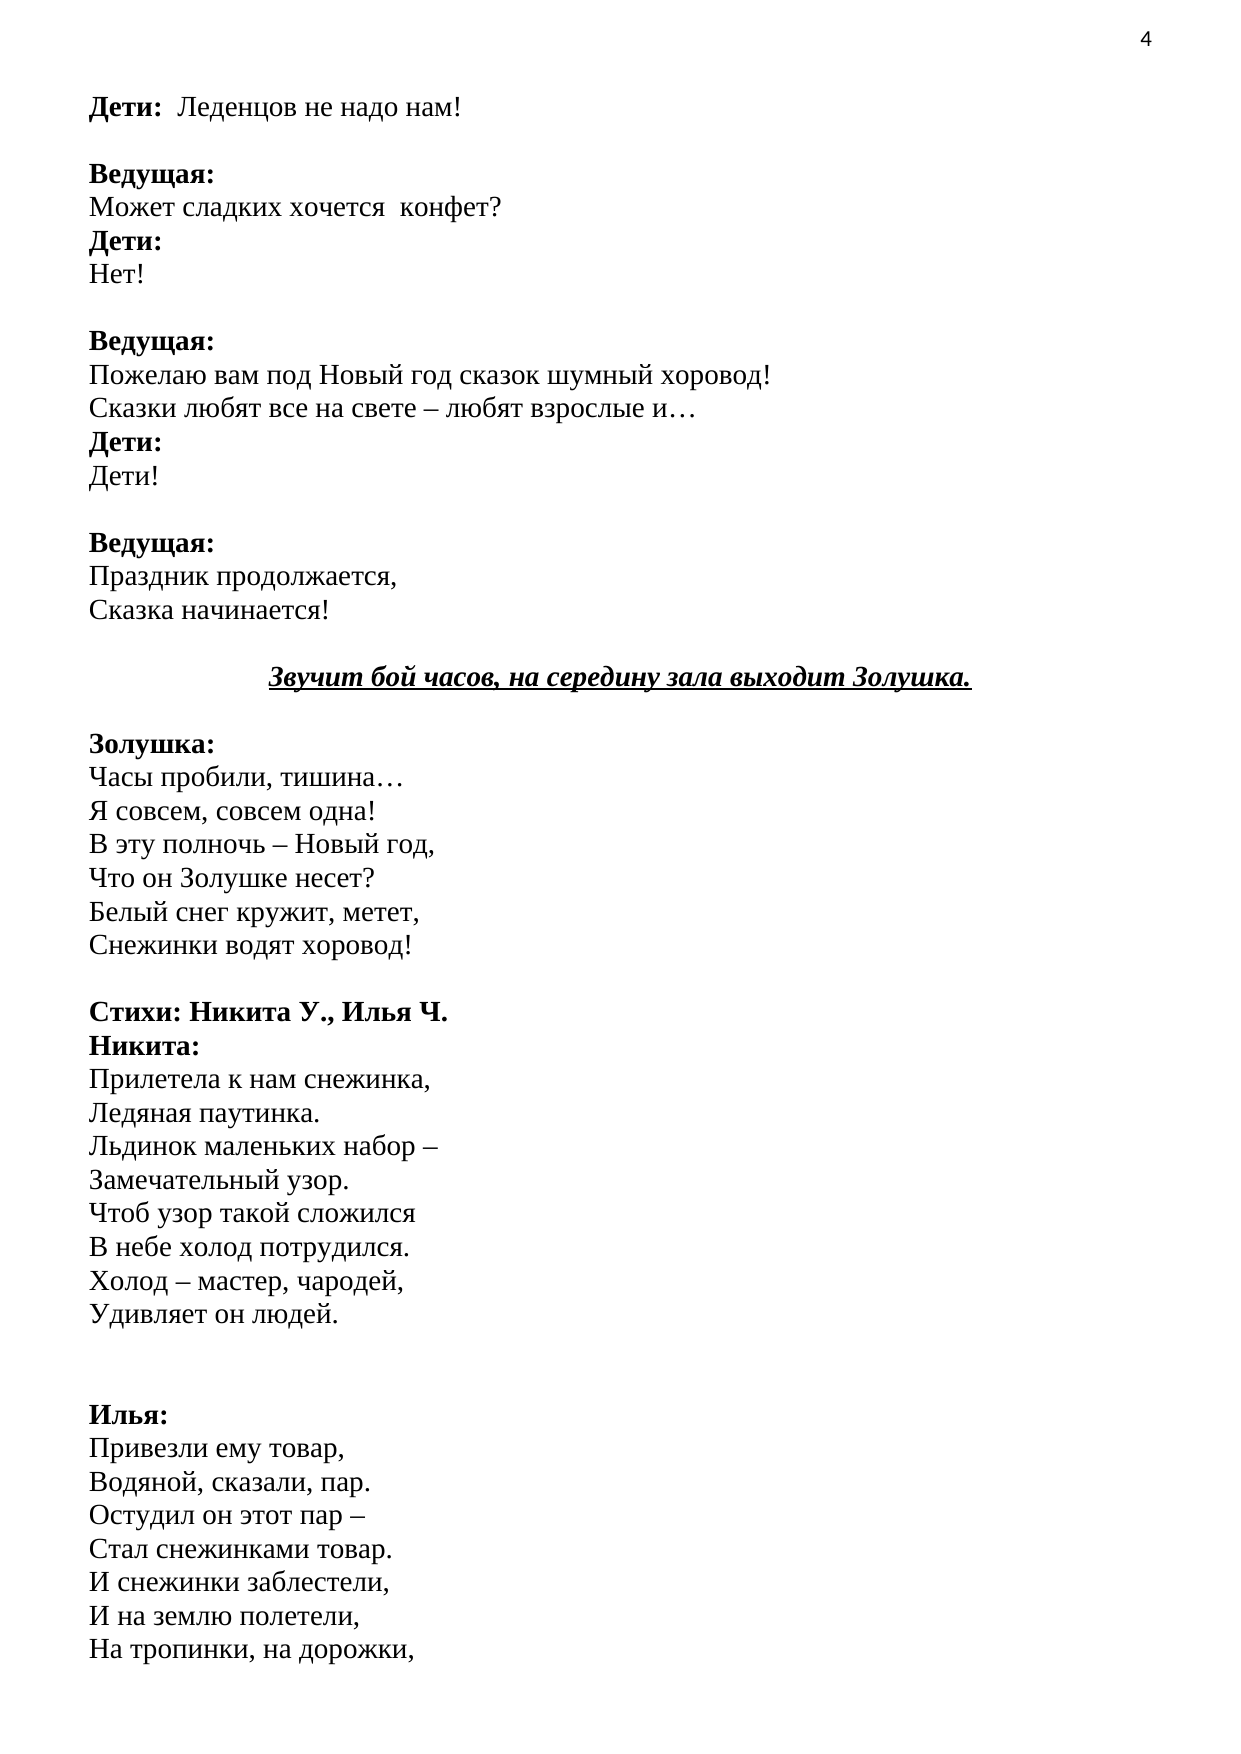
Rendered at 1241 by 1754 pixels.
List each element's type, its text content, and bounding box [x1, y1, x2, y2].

list Льдинок маленьких набор – [89, 1128, 1152, 1162]
list Дети: Леденцов не надо нам! [89, 89, 1152, 122]
list Ведущая: [89, 323, 1152, 357]
list Никита: [89, 1028, 1152, 1061]
list Снежинки водят хоровод! [89, 927, 1152, 961]
list Дети: [89, 424, 1152, 458]
list Ведущая: [89, 156, 1152, 189]
list Часы пробили, тишина… [89, 759, 1152, 793]
list Белый снег кружит, метет, [89, 894, 1152, 927]
list Стихи: Никита У., Илья Ч. [89, 994, 1152, 1028]
list Праздник продолжается, [89, 558, 1152, 592]
list Прилетела к нам снежинка, [89, 1061, 1152, 1095]
list Дети! [89, 458, 1152, 491]
list Ведущая: [89, 525, 1152, 558]
list Я совсем, совсем одна! [89, 793, 1152, 827]
list В небе холод потрудился. [89, 1229, 1152, 1263]
list Золушка: [89, 726, 1152, 759]
list Илья: [89, 1397, 1152, 1430]
list Холод – мастер, чародей, [89, 1263, 1152, 1296]
list Звучит бой часов, на середину зала выходит Золушка. [89, 659, 1152, 692]
list Сказка начинается! [89, 592, 1152, 625]
list Дети: [89, 223, 1152, 256]
list Пожелаю вам под Новый год сказок шумный хоровод! [89, 357, 1152, 391]
list На тропинки, на дорожки, [89, 1632, 1152, 1665]
list Замечательный узор. [89, 1162, 1152, 1196]
list Стал снежинками товар. [89, 1531, 1152, 1564]
list И снежинки заблестели, [89, 1564, 1152, 1598]
list И на землю полетели, [89, 1598, 1152, 1632]
list Остудил он этот пар – [89, 1497, 1152, 1531]
list Что он Золушке несет? [89, 860, 1152, 894]
list Может сладких хочется конфет? [89, 189, 1152, 223]
list Сказки любят все на свете – любят взрослые и… [89, 391, 1152, 424]
list Нет! [89, 256, 1152, 290]
list Водяной, сказали, пар. [89, 1464, 1152, 1497]
list В эту полночь – Новый год, [89, 827, 1152, 860]
list Чтоб узор такой сложился [89, 1196, 1152, 1229]
list Ледяная паутинка. [89, 1095, 1152, 1128]
list Удивляет он людей. [89, 1296, 1152, 1330]
list Привезли ему товар, [89, 1430, 1152, 1464]
